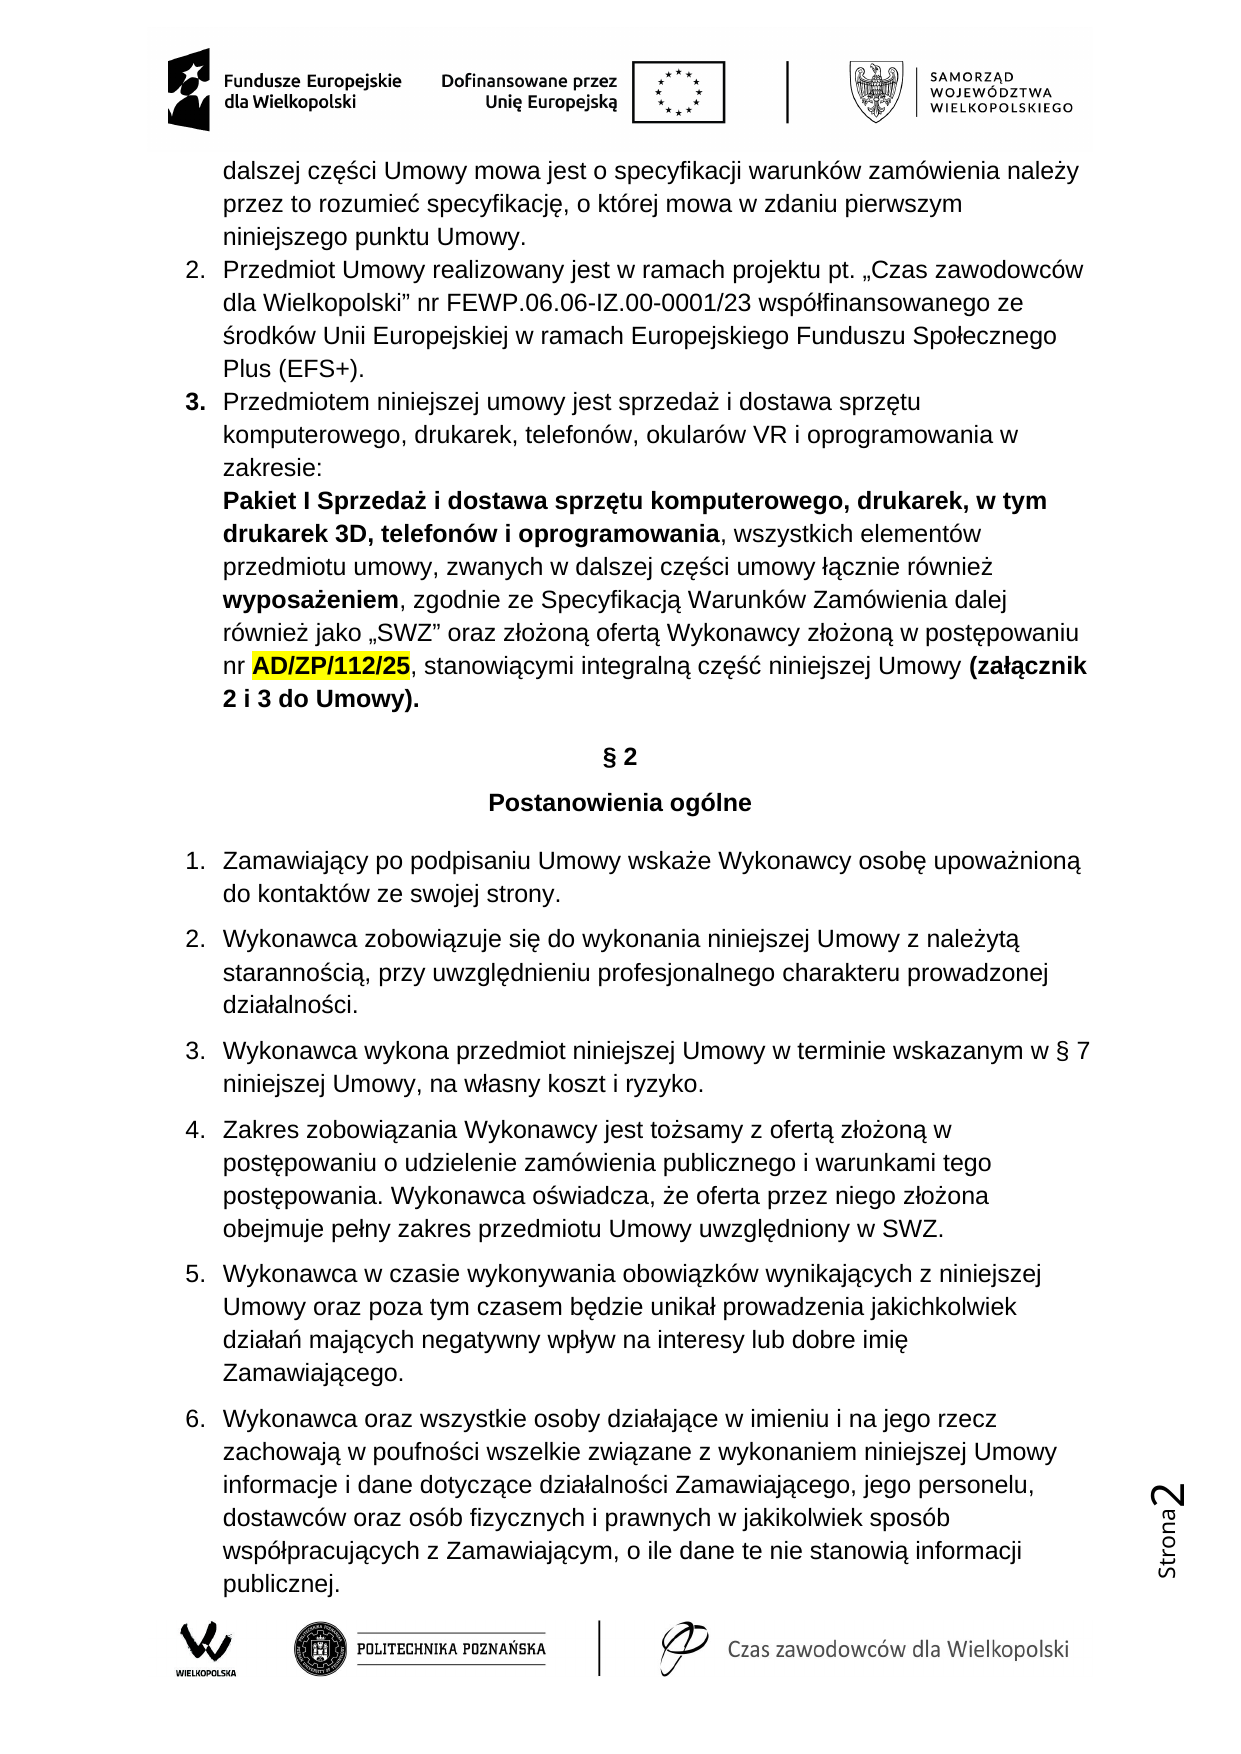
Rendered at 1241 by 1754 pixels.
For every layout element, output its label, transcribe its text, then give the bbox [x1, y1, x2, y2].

list Wykonawca oraz wszystkie osoby działające w imieniu i na jego rzecz zachowają w poufności wszelkie związane z wykonaniem niniejszej Umowy informacje i dane dotyczące działalności Zamawiającego, jego personelu, dostawców oraz osób fizycznych i prawnych w jakikolwiek sposób współpracujących z Zamawiającym, o ile dane te nie stanowią informacji publicznej. [185, 1404, 1093, 1598]
list Pakiet I Sprzedaż i dostawa sprzętu komputerowego, drukarek, w tym drukarek 3D, telefonów i oprogramowania, wszystkich elementów przedmiotu umowy, zwanych w dalszej części umowy łącznie również wyposażeniem, zgodnie ze Specyfikacją Warunków Zamówienia dalej również jako „SWZ” oraz złożoną ofertą Wykonawcy złożoną w postępowaniu nr AD/ZP/112/25, stanowiącymi integralną część niniejszej Umowy (załącznik 2 i 3 do Umowy). [223, 486, 1093, 713]
subtitle Postanowienia ogólne [148, 788, 1093, 817]
picture [147, 1620, 1093, 1677]
list Zamawiający po podpisaniu Umowy wskaże Wykonawcy osobę upoważnioną do kontaktów ze swojej strony. [185, 846, 1093, 908]
list Wykonawca w czasie wykonywania obowiązków wynikających z niniejszej Umowy oraz poza tym czasem będzie unikał prowadzenia jakichkolwiek działań mających negatywny wpływ na interesy lub dobre imię Zamawiającego. [185, 1259, 1093, 1387]
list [185, 148, 1093, 251]
list Przedmiotem niniejszej umowy jest sprzedaż i dostawa sprzętu komputerowego, drukarek, telefonów, okularów VR i oprogramowania w zakresie: [185, 387, 1093, 482]
text § 2 [148, 742, 1093, 771]
picture [147, 27, 1093, 152]
list Przedmiot Umowy realizowany jest w ramach projektu pt. „Czas zawodowców dla Wielkopolski” nr FEWP.06.06-IZ.00-0001/23 współfinansowanego ze środków Unii Europejskiej w ramach Europejskiego Funduszu Społecznego Plus (EFS+). [185, 255, 1093, 383]
list Zakres zobowiązania Wykonawcy jest tożsamy z ofertą złożoną w postępowaniu o udzielenie zamówienia publicznego i warunkami tego postępowania. Wykonawca oświadcza, że oferta przez niego złożona obejmuje pełny zakres przedmiotu Umowy uwzględniony w SWZ. [185, 1114, 1093, 1242]
list Wykonawca wykona przedmiot niniejszej Umowy w terminie wskazanym w § 7 niniejszej Umowy, na własny koszt i ryzyko. [185, 1036, 1093, 1098]
list Wykonawca zobowiązuje się do wykonania niniejszej Umowy z należytą starannością, przy uwzględnieniu profesjonalnego charakteru prowadzonej działalności. [185, 924, 1093, 1019]
